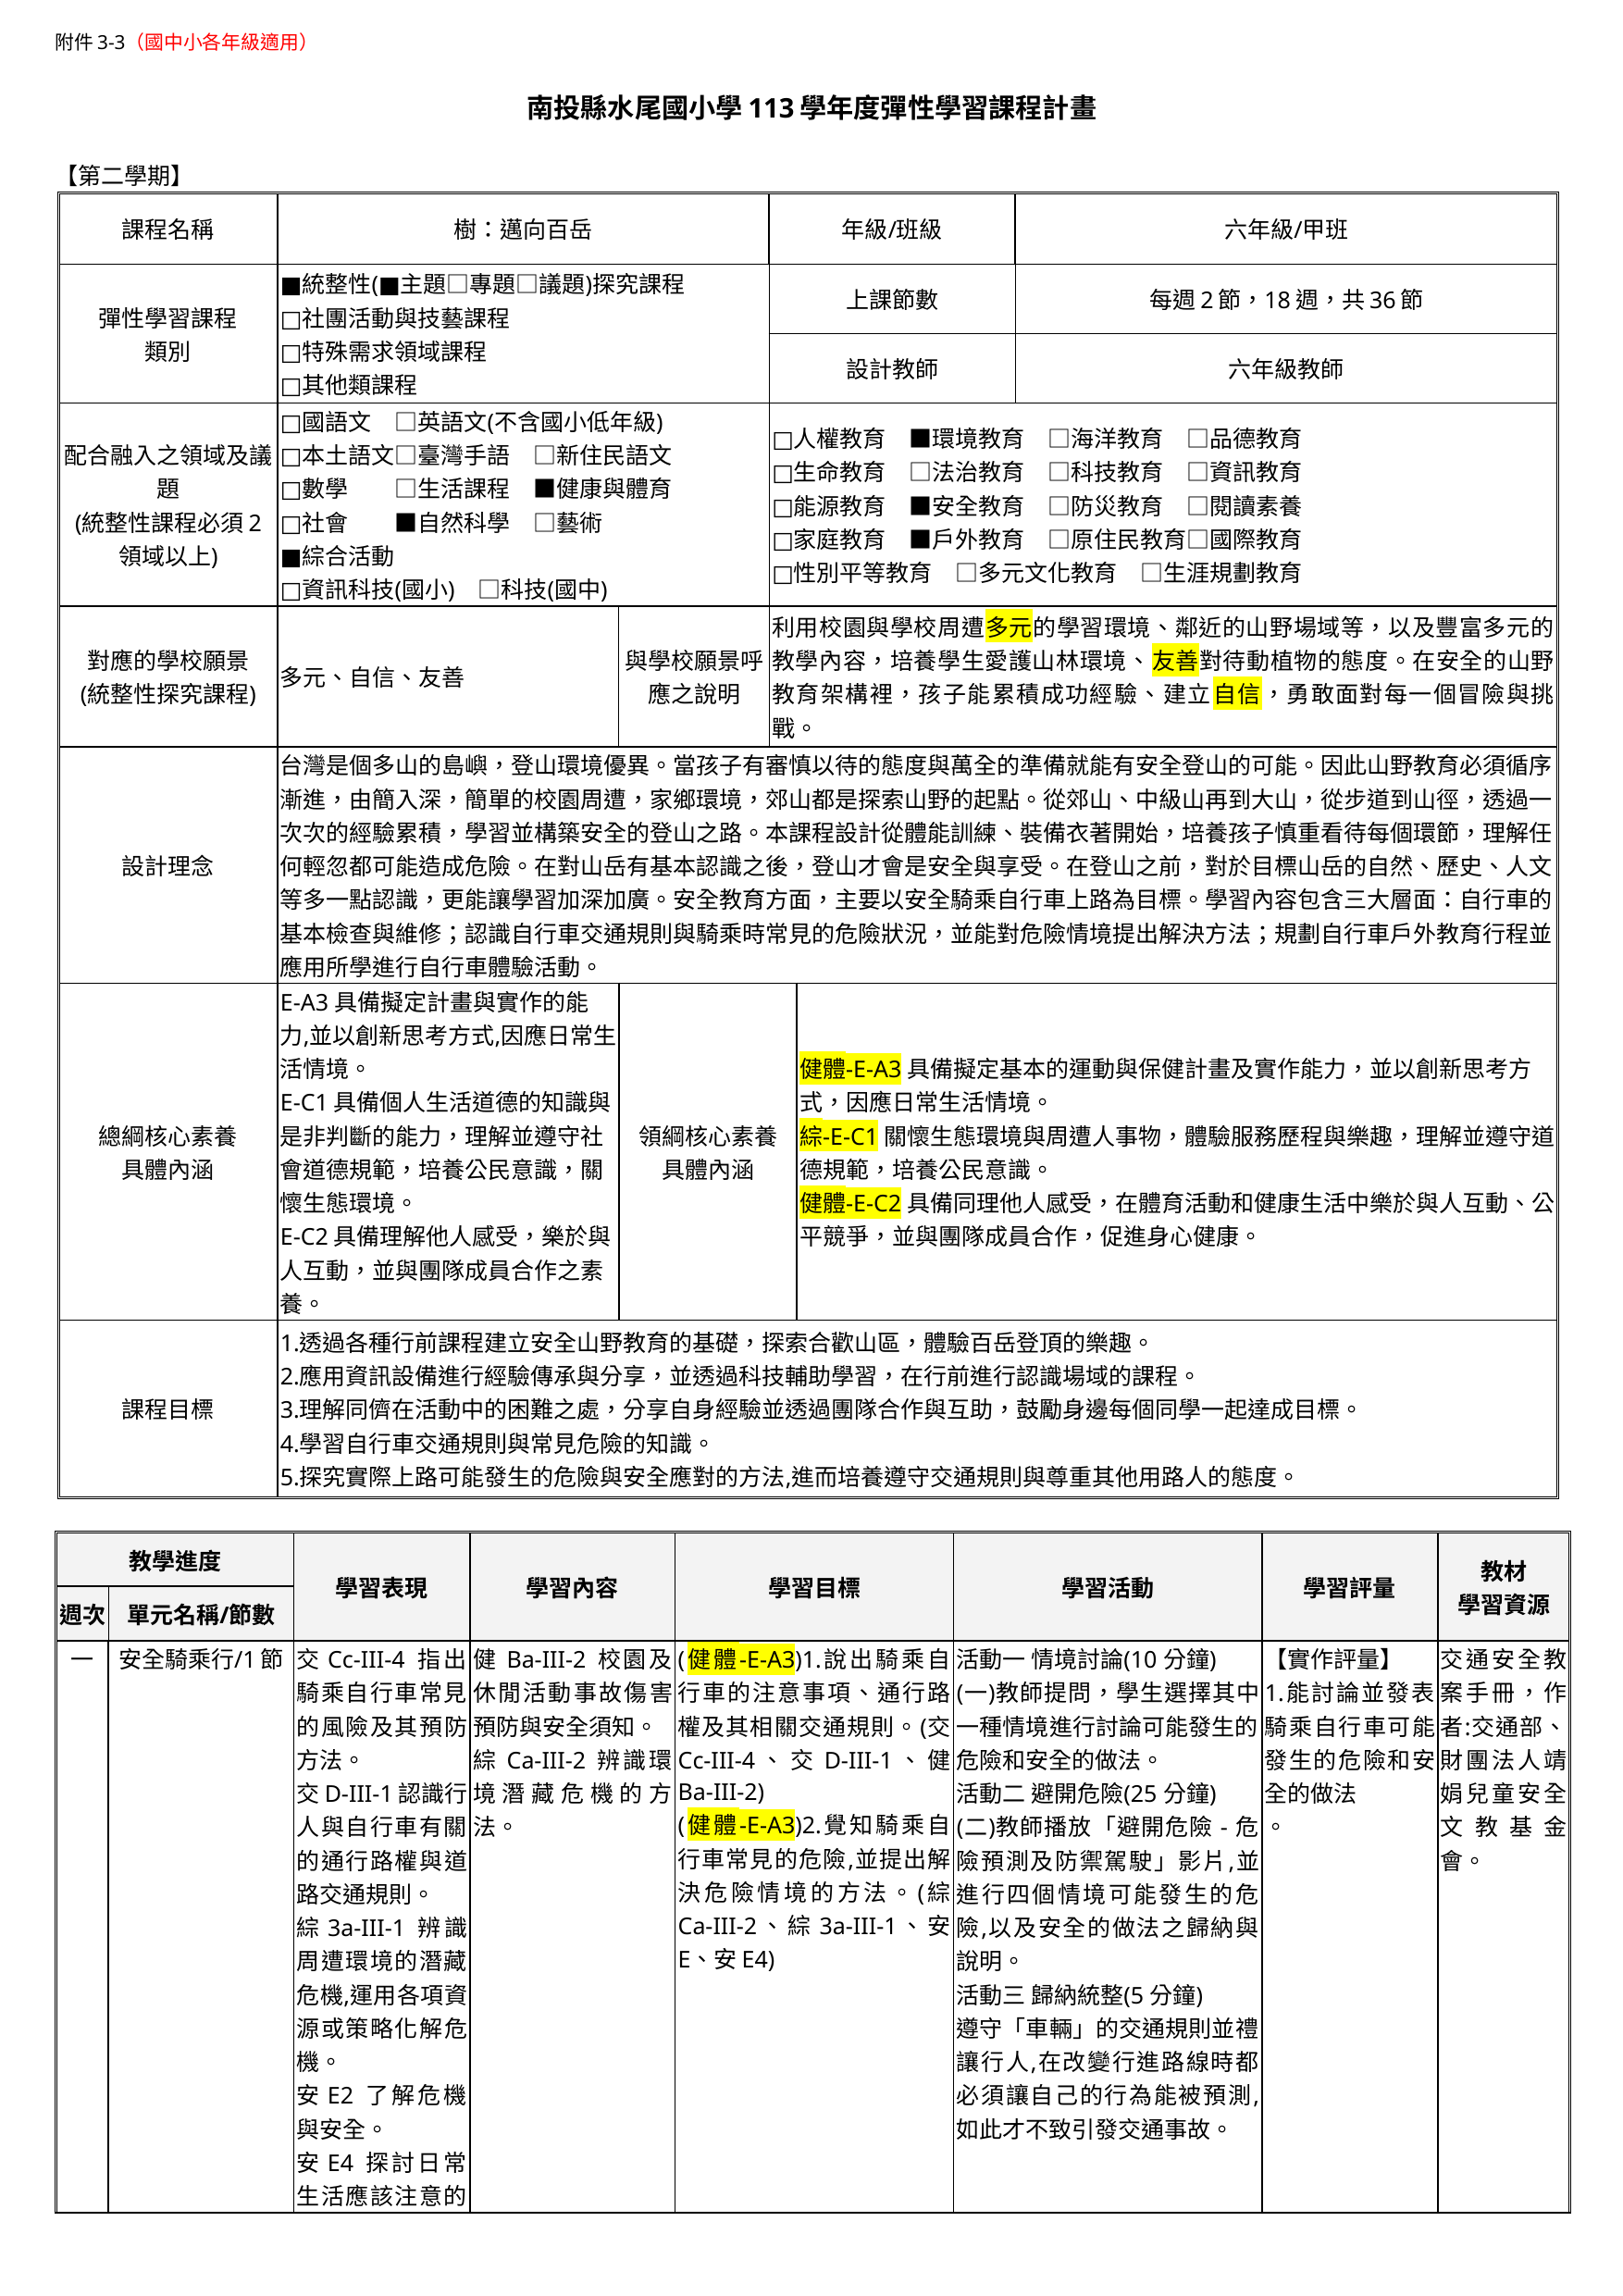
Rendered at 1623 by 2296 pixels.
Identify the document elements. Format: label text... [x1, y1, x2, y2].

table_header 學習評量 [1263, 1533, 1437, 1640]
table_cell 一 [57, 1642, 107, 2212]
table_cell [675, 1642, 953, 2212]
table_cell 六年級教師 [1016, 334, 1556, 403]
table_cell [471, 1642, 675, 2212]
table_cell 利用校園與學校周遭多元的學習環境、鄰近的山野場域等，以及豐富多元的教學內容，培養學生愛護山林環境、友善對待動植物的態度。在安全的山野教育架構裡，孩子能累積成功經驗、建立自信，勇敢面對每一個冒險與挑戰。 [770, 607, 1556, 746]
table_cell ■統整性(■主題□專題□議題)探究課程 □社團活動與技藝課程 □特殊需求領域課程 □其他類課程 [279, 265, 769, 403]
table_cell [294, 1642, 469, 2212]
table_cell 1.透過各種行前課程建立安全山野教育的基礎，探索合歡山區，體驗百岳登頂的樂趣。 2.應用資訊設備進行經驗傳承與分享，並透過科技輔助學習，在行前進行認識場域的課程。 3.理解同儕在活動中的困難之處，分享自身經驗並透過團隊合作與互助，鼓勵身邊每個同學一起達成目標。 4.學習自行車交通規則與常見危險的知識。 5.探究實際上路可能發生的危險與安全應對的方法,進而培養遵守交通規則與尊重其他用路人的態度。 [279, 1321, 1556, 1496]
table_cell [1263, 1642, 1437, 2212]
table_cell □國語文 □英語文(不含國小低年級) □本土語文□臺灣手語 □新住民語文 □數學 □生活課程 ■健康與體育 □社會 ■自然科學 □藝術 ■綜合活動 □資訊科技(國小) □科技(國中) [279, 403, 769, 605]
table_header 課程名稱 [60, 194, 277, 263]
table_cell 週次 [57, 1587, 108, 1640]
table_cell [954, 1642, 1261, 2212]
table_cell 台灣是個多山的島嶼，登山環境優異。當孩子有審慎以待的態度與萬全的準備就能有安全登山的可能。因此山野教育必須循序漸進，由簡入深，簡單的校園周遭，家鄉環境，郊山都是探索山野的起點。從郊山、中級山再到大山，從步道到山徑，透過一次次的經驗累積，學習並構築安全的登山之路。本課程設計從體能訓練、裝備衣著開始，培養孩子慎重看待每個環節，理解任何輕忽都可能造成危險。在對山岳有基本認識之後，登山才會是安全與享受。在登山之前，對於目標山岳的自然、歷史、人文等多一點認識，更能讓學習加深加廣。安全教育方面，主要以安全騎乘自行車上路為目標。學習內容包含三大層面：自行車的基本檢查與維修；認識自行車交通規則與騎乘時常見的危險狀況，並能對危險情境提出解決方法；規劃自行車戶外教育行程並應用所學進行自行車體驗活動。 [279, 748, 1556, 983]
table_header 六年級/甲班 [1016, 194, 1556, 263]
table_header 學習活動 [954, 1533, 1261, 1640]
table_cell E-A3 具備擬定計畫與實作的能力,並以創新思考方式,因應日常生活情境。 E-C1具備個人生活道德的知識與是非判斷的能力，理解並遵守社會道德規範，培養公民意識，關懷生態環境。 E-C2具備理解他人感受，樂於與人互動，並與團隊成員合作之素養。 [279, 984, 618, 1320]
table_header 樹：邁向百岳 [279, 194, 768, 263]
table_cell 健體-E-A3 具備擬定基本的運動與保健計畫及實作能力，並以創新思考方式，因應日常生活情境。 綜-E-C1 關懷生態環境與周遭人事物，體驗服務歷程與樂趣，理解並遵守道德規範，培養公民意識。 健體-E-C2 具備同理他人感受，在體育活動和健康生活中樂於與人互動、公平競爭，並與團隊成員合作，促進身心健康。 [798, 984, 1556, 1320]
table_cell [1439, 1642, 1568, 2212]
table_cell 每週2節，18週，共36節 [1016, 265, 1556, 333]
table_header 學習表現 [294, 1533, 469, 1640]
table_cell 對應的學校願景 (統整性探究課程) [60, 607, 277, 746]
table_cell 配合融入之領域及議題 (統整性課程必須2領域以上) [60, 403, 277, 605]
table_cell 設計理念 [60, 748, 277, 983]
text 【第二學期】 [55, 157, 1568, 192]
table_cell 多元、自信、友善 [279, 607, 618, 746]
table_header 學習內容 [471, 1533, 675, 1640]
table_cell 總綱核心素養 具體內涵 [60, 984, 277, 1320]
table_header 年級/班級 [770, 194, 1014, 263]
table_cell 上課節數 [770, 265, 1015, 333]
table_cell □人權教育 ■環境教育 □海洋教育 □品德教育 □生命教育 □法治教育 □科技教育 □資訊教育 □能源教育 ■安全教育 □防災教育 □閱讀素養 □家庭教育 ■戶外教育 □原住民教育□國際教育 □性別平等教育 □多元文化教育 □生涯規劃教育 [770, 403, 1556, 605]
table_cell 彈性學習課程 類別 [60, 265, 277, 403]
table_cell 與學校願景呼應之說明 [619, 607, 769, 746]
table_header 教材 學習資源 [1439, 1533, 1568, 1640]
table_header 學習目標 [675, 1533, 953, 1640]
table_cell 領綱核心素養 具體內涵 [620, 984, 796, 1320]
table_header 教學進度 [57, 1533, 293, 1585]
table_cell 課程目標 [60, 1321, 277, 1496]
text 南投縣水尾國小學113學年度彈性學習課程計畫 [55, 87, 1568, 126]
table_cell 設計教師 [770, 334, 1015, 403]
table_cell 安全騎乘行/1節 [109, 1642, 293, 2212]
table_cell 單元名稱/節數 [109, 1587, 293, 1640]
